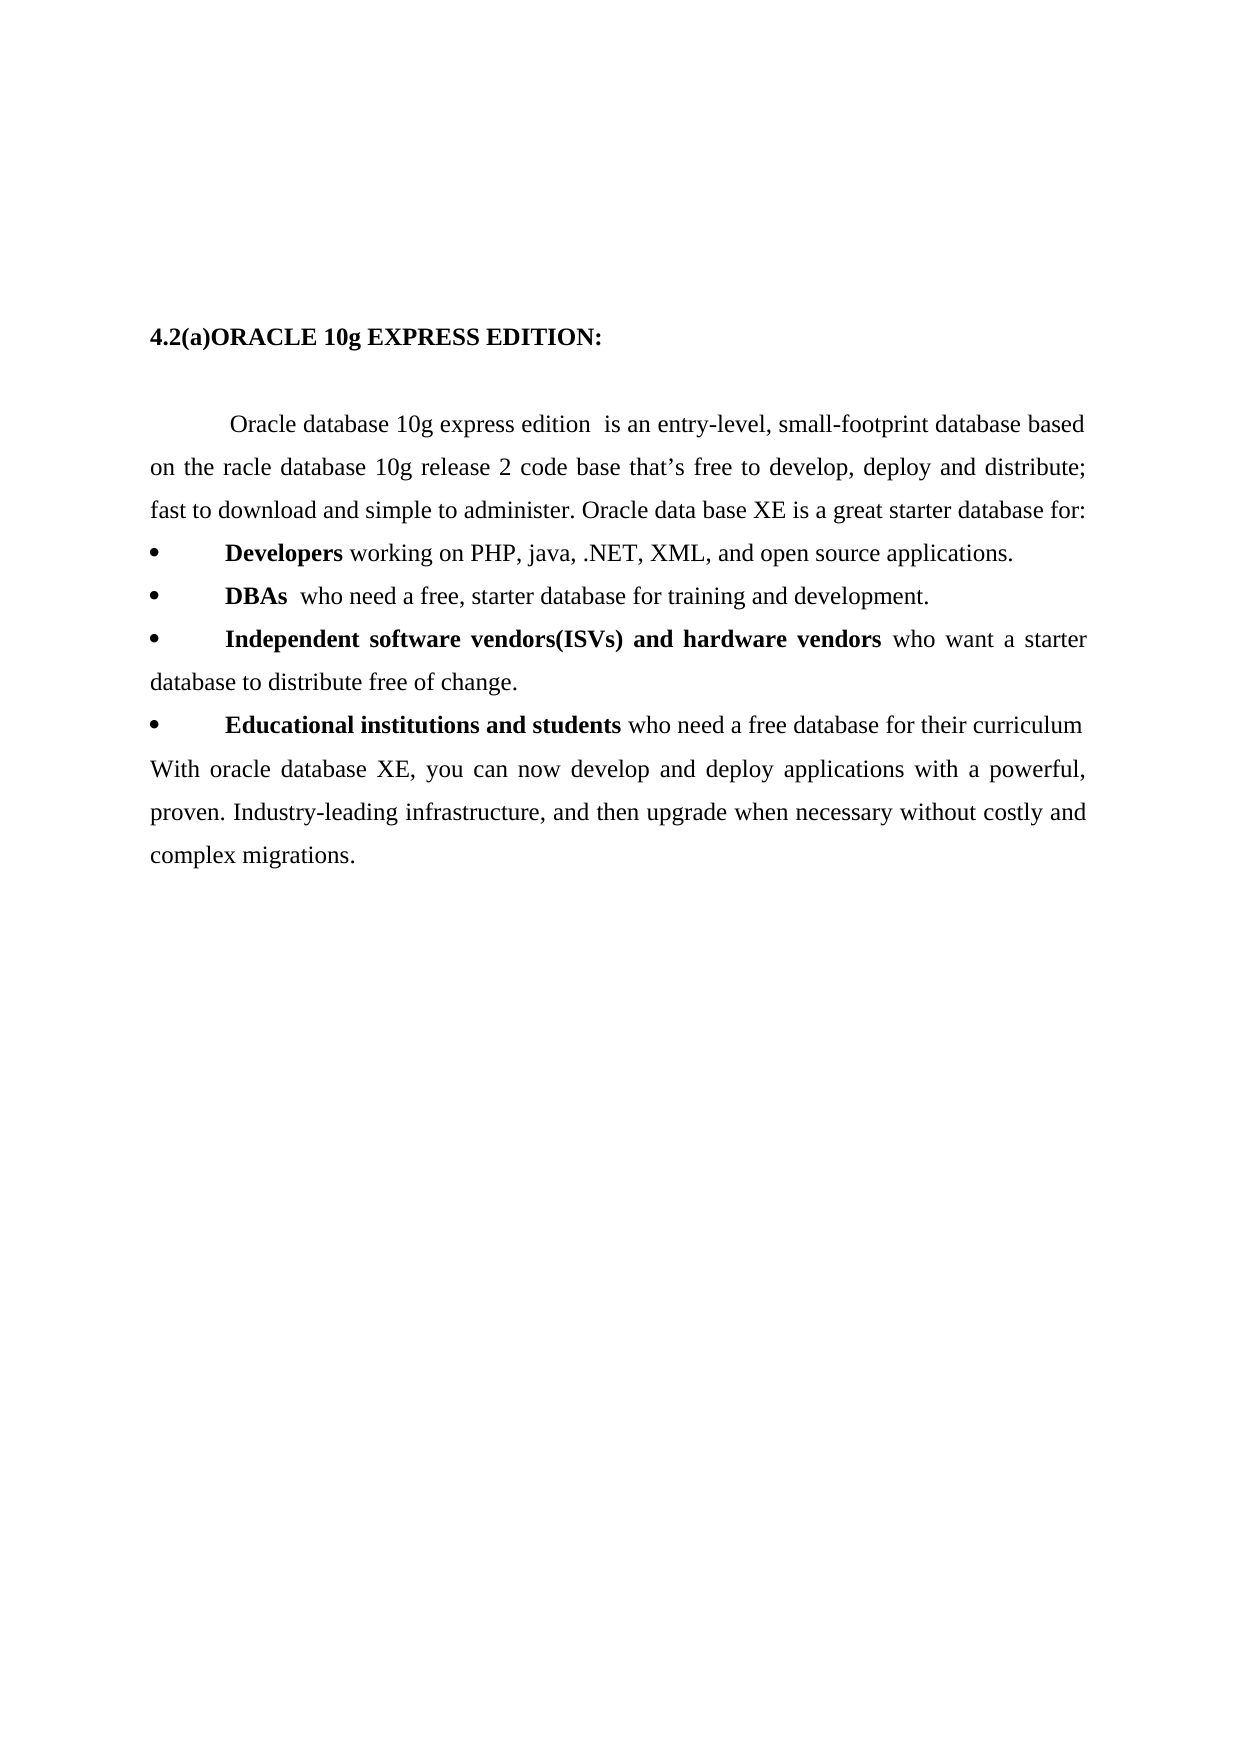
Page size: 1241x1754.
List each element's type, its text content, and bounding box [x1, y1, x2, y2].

list Developers working on PHP, java, .NET, XML, and open source applications. [150, 538, 1087, 567]
text 4.2(a)ORACLE 10g EXPRESS EDITION: [150, 322, 1087, 351]
list DBAs who need a free, starter database for training and development. [150, 581, 1087, 610]
list Educational institutions and students who need a free database for their curriculum [150, 711, 1087, 739]
text Oracle database 10g express edition is an entry-level, small-footprint database based on the racle database 10g release 2 code base that’s free to develop, deploy and distribute; fast to download and simple to administer. Oracle data base XE is a great starter database for: [150, 409, 1087, 524]
list Independent software vendors(ISVs) and hardware vendors who want a starter database to distribute free of change. [150, 624, 1087, 696]
text With oracle database XE, you can now develop and deploy applications with a powerful, proven. Industry-leading infrastructure, and then upgrade when necessary without costly and complex migrations. [150, 754, 1087, 869]
